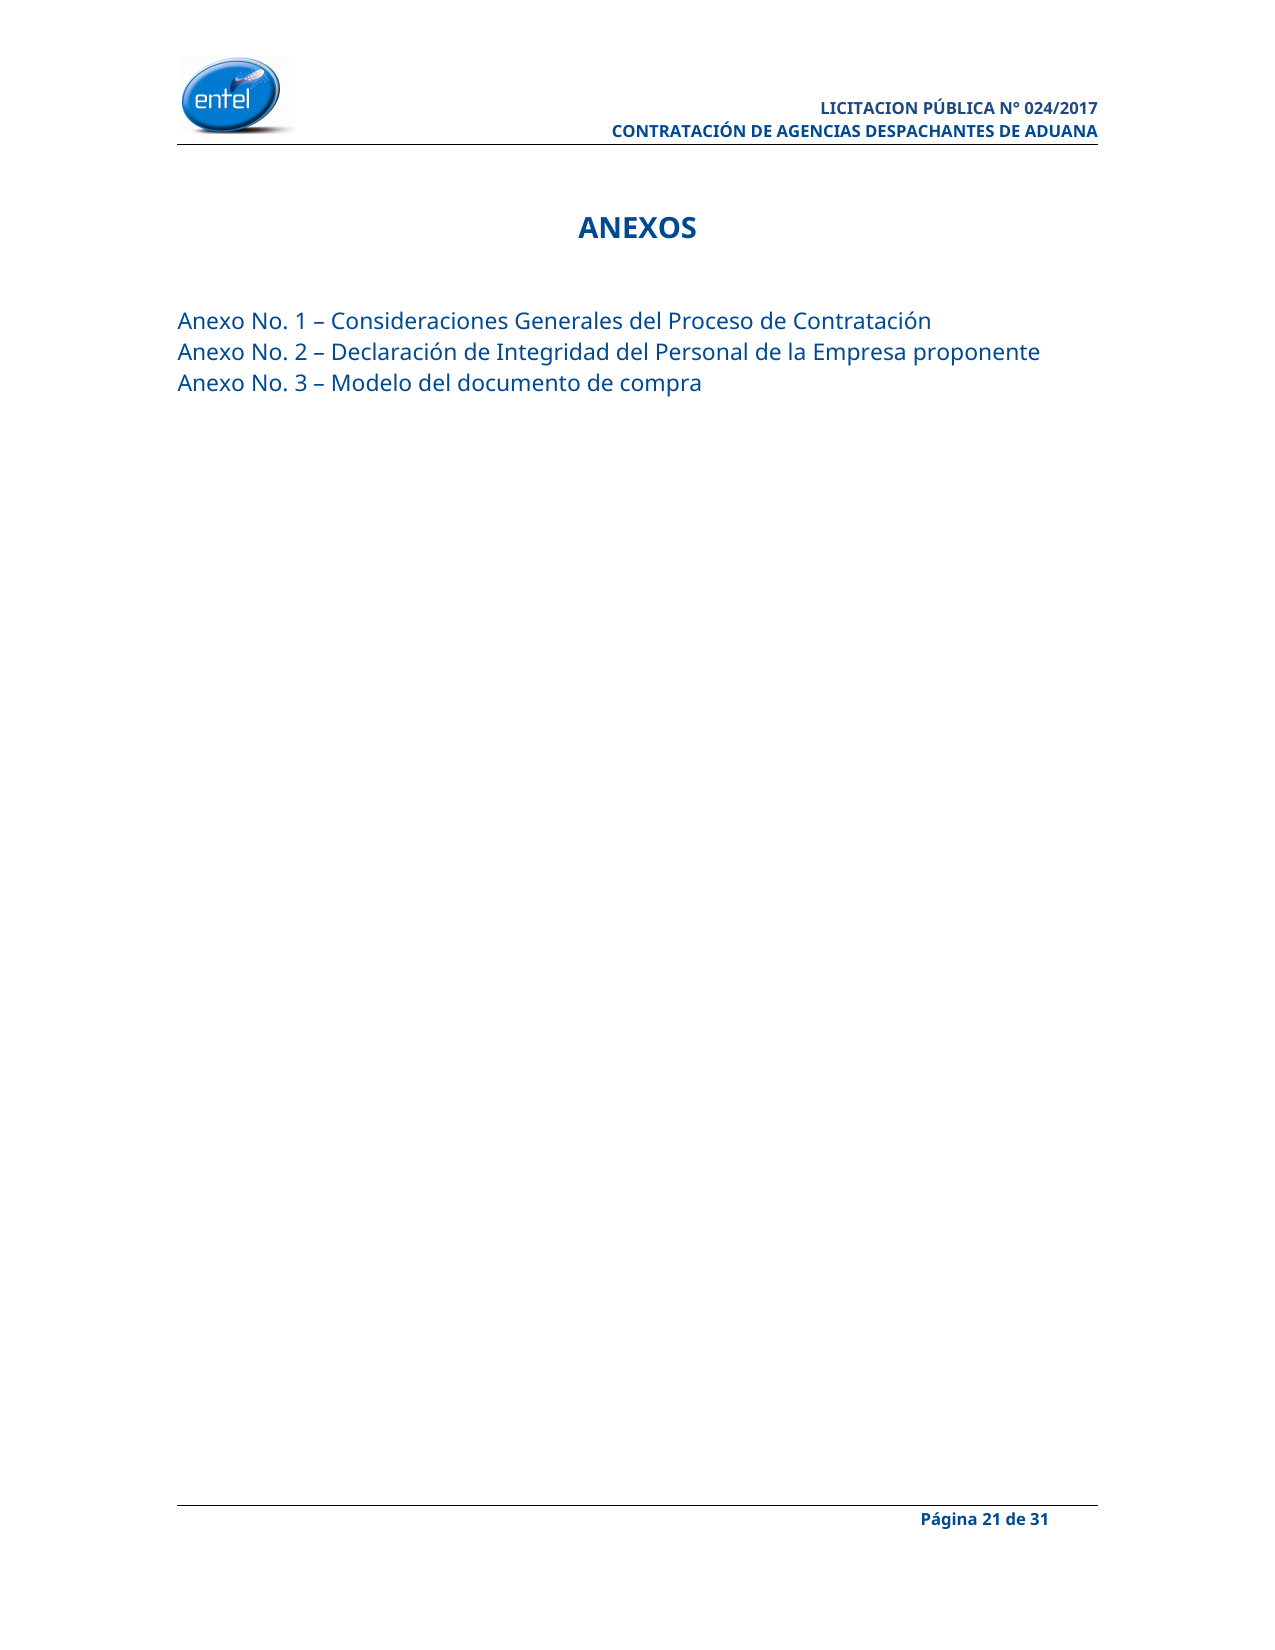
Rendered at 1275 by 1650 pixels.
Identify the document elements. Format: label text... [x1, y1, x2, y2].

picture [181, 56, 295, 134]
text Anexo No. 1 – Consideraciones Generales del Proceso de Contratación [177, 305, 1098, 336]
text Anexo No. 2 – Declaración de Integridad del Personal de la Empresa proponente [177, 336, 1098, 367]
text Anexo No. 3 – Modelo del documento de compra [177, 367, 1098, 398]
text ANEXOS [177, 207, 1098, 247]
